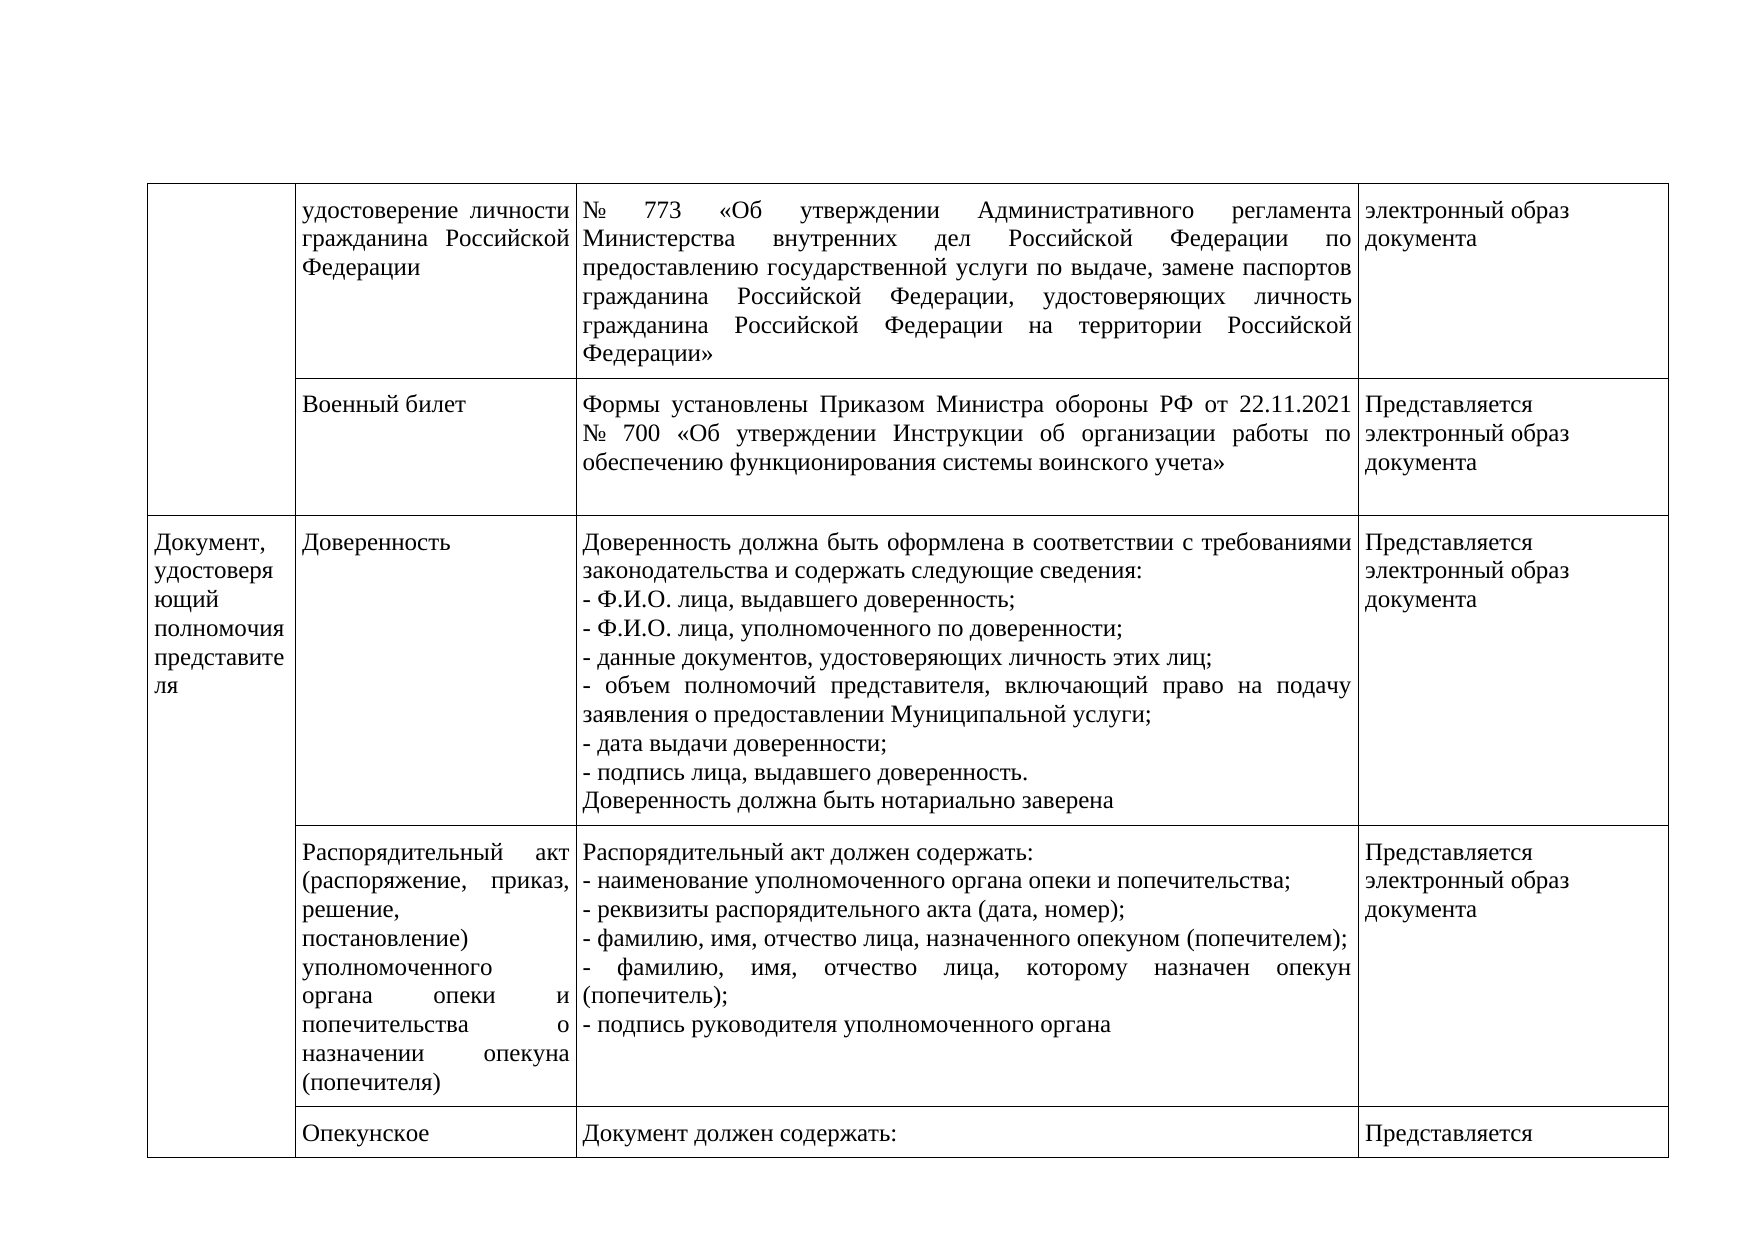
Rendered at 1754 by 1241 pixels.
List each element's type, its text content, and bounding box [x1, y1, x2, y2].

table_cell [1359, 184, 1668, 378]
table_cell Документ, удостоверяющий полномочия представителя [148, 516, 295, 1157]
table_cell Распорядительный акт должен содержать: - наименование уполномоченного органа опеки и попечительства; - реквизиты распорядительного акта (дата, номер); - фамилию, имя, отчество лица, назначенного опекуном (попечителем); - фамилию, имя, отчество лица, которому назначен опекун (попечитель); - подпись руководителя уполномоченного органа [577, 826, 1358, 1106]
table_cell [1359, 1107, 1668, 1157]
table_cell Распорядительный акт (распоряжение, приказ, решение, постановление) уполномоченного органа опеки и попечительства о назначении опекуна (попечителя) [296, 826, 576, 1106]
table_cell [296, 1107, 576, 1157]
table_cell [577, 1107, 1358, 1157]
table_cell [296, 184, 576, 378]
table_cell Доверенность [296, 516, 576, 825]
table_cell Военный билет [296, 379, 576, 515]
table_cell Представляется электронный образ документа [1359, 516, 1668, 825]
table_cell Представляется электронный образ документа [1359, 826, 1668, 1106]
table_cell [577, 184, 1358, 378]
table_cell Формы установлены Приказом Министра обороны РФ от 22.11.2021 № 700 «Об утверждении Инструкции об организации работы по обеспечению функционирования системы воинского учета» [577, 379, 1358, 515]
table_cell Доверенность должна быть оформлена в соответствии с требованиями законодательства и содержать следующие сведения: - Ф.И.О. лица, выдавшего доверенность; - Ф.И.О. лица, уполномоченного по доверенности; - данные документов, удостоверяющих личность этих лиц; - объем полномочий представителя, включающий право на подачу заявления о предоставлении Муниципальной услуги; - дата выдачи доверенности; - подпись лица, выдавшего доверенность. Доверенность должна быть нотариально заверена [577, 516, 1358, 825]
table_cell Представляется электронный образ документа [1359, 379, 1668, 515]
